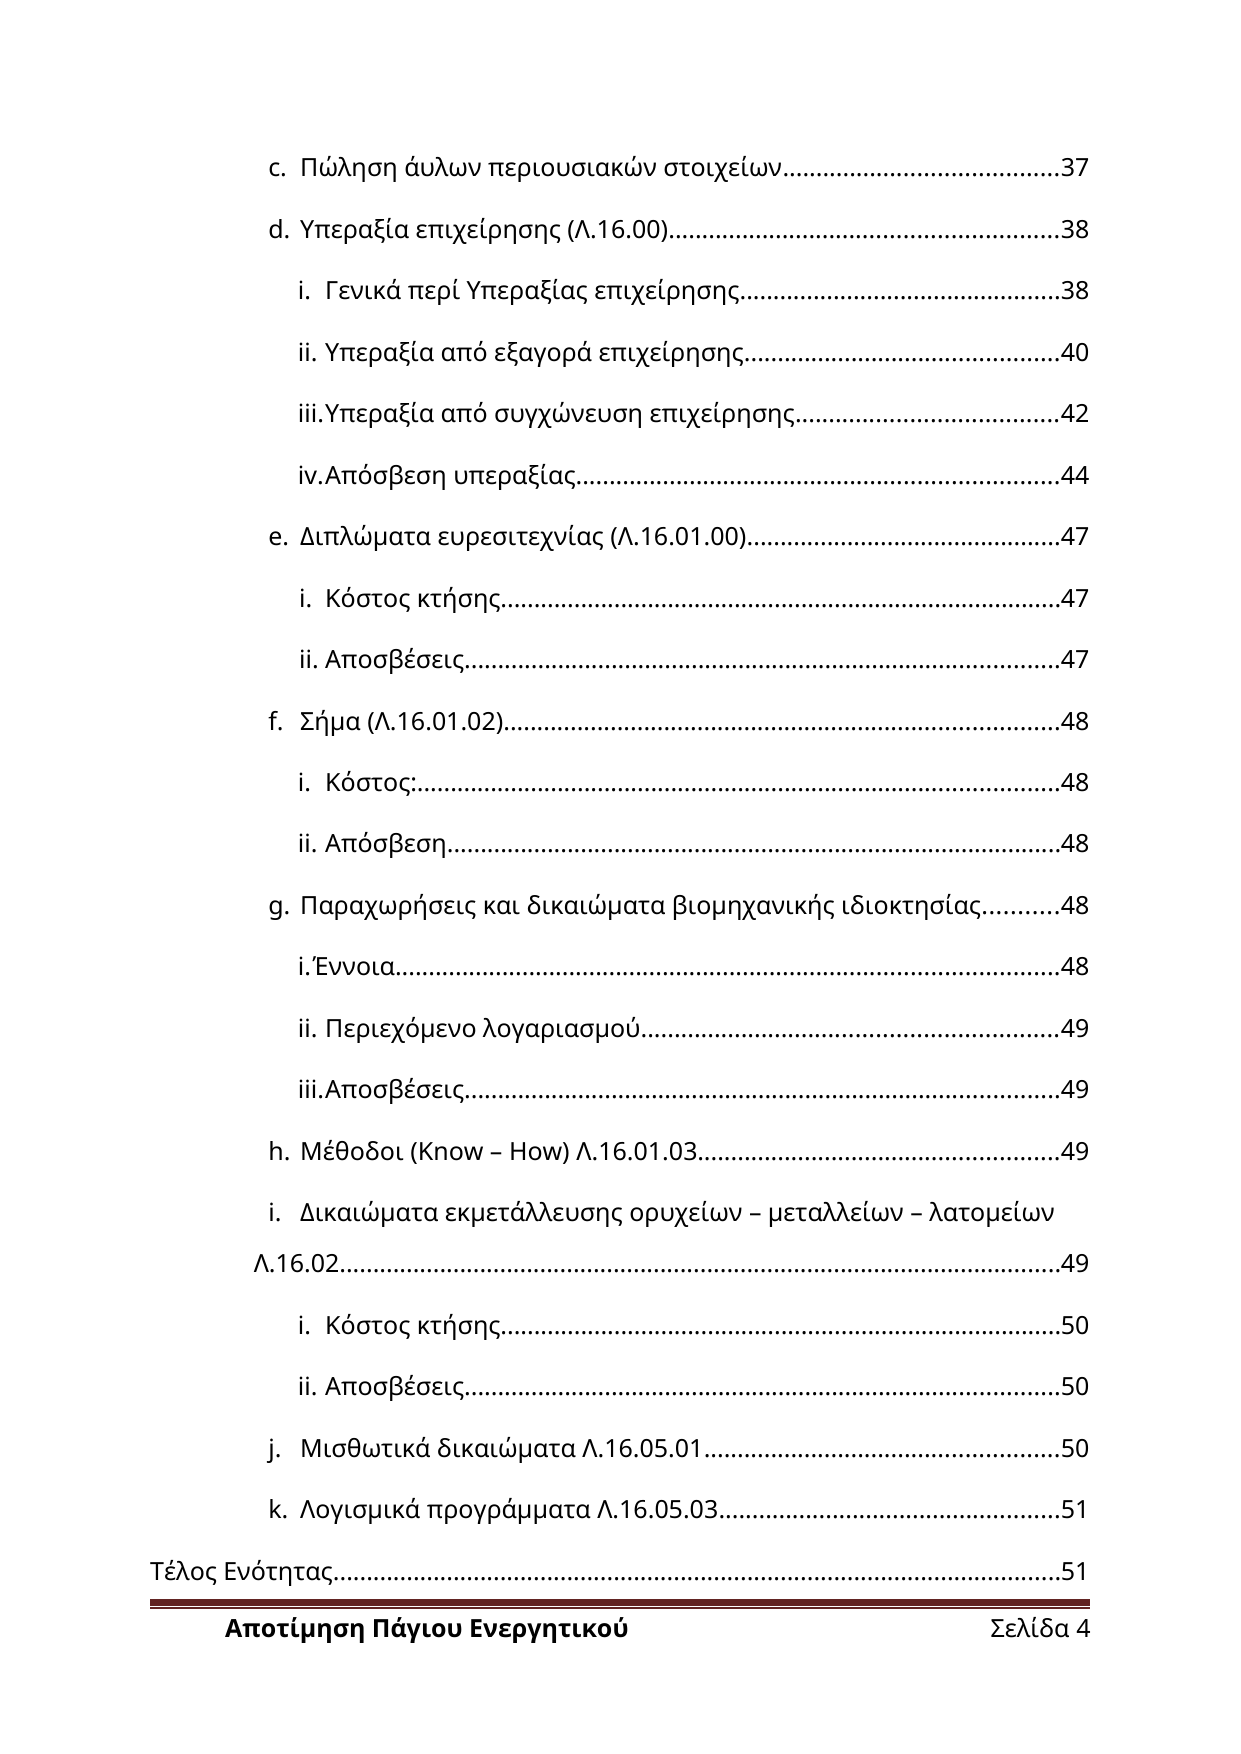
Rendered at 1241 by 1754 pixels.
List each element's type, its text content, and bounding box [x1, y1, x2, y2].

text i. Κόστος: 48 [298, 764, 1090, 799]
text ii. Αποσβέσεις 47 [224, 642, 1090, 676]
text i. Δικαιώματα εκμετάλλευσης ορυχείων – μεταλλείων – λατομείων Λ.16.02 49 [253, 1195, 1090, 1280]
text j. Μισθωτικά δικαιώματα Λ.16.05.01 50 [253, 1430, 1090, 1464]
text ii. Αποσβέσεις 50 [298, 1369, 1090, 1403]
text i. Κόστος κτήσης 47 [224, 580, 1090, 614]
text Τέλος Ενότητας 51 [150, 1553, 1090, 1587]
text f. Σήμα (Λ.16.01.02) 48 [253, 703, 1090, 737]
text iii. Υπεραξία από συγχώνευση επιχείρησης 42 [298, 396, 1090, 430]
text e. Διπλώματα ευρεσιτεχνίας (Λ.16.01.00) 47 [253, 519, 1090, 553]
text k. Λογισμικά προγράμματα Λ.16.05.03 51 [253, 1492, 1090, 1526]
text i. Κόστος κτήσης 50 [298, 1307, 1090, 1341]
text ii. Υπεραξία από εξαγορά επιχείρησης 40 [298, 334, 1090, 368]
text i. Γενικά περί Υπεραξίας επιχείρησης 38 [298, 273, 1090, 307]
text i. Έννοια 48 [298, 949, 1090, 983]
text d. Υπεραξία επιχείρησης (Λ.16.00) 38 [253, 211, 1090, 246]
text g. Παραχωρήσεις και δικαιώματα βιομηχανικής ιδιοκτησίας 48 [253, 887, 1090, 922]
text ii. Απόσβεση 48 [298, 826, 1090, 860]
text iii. Αποσβέσεις 49 [298, 1072, 1090, 1106]
text ii. Περιεχόμενο λογαριασμού 49 [298, 1010, 1090, 1044]
text iv. Απόσβεση υπεραξίας 44 [298, 457, 1090, 491]
text h. Μέθοδοι (Know – How) Λ.16.01.03 49 [253, 1133, 1090, 1167]
text c. Πώληση άυλων περιουσιακών στοιχείων 37 [253, 150, 1090, 184]
